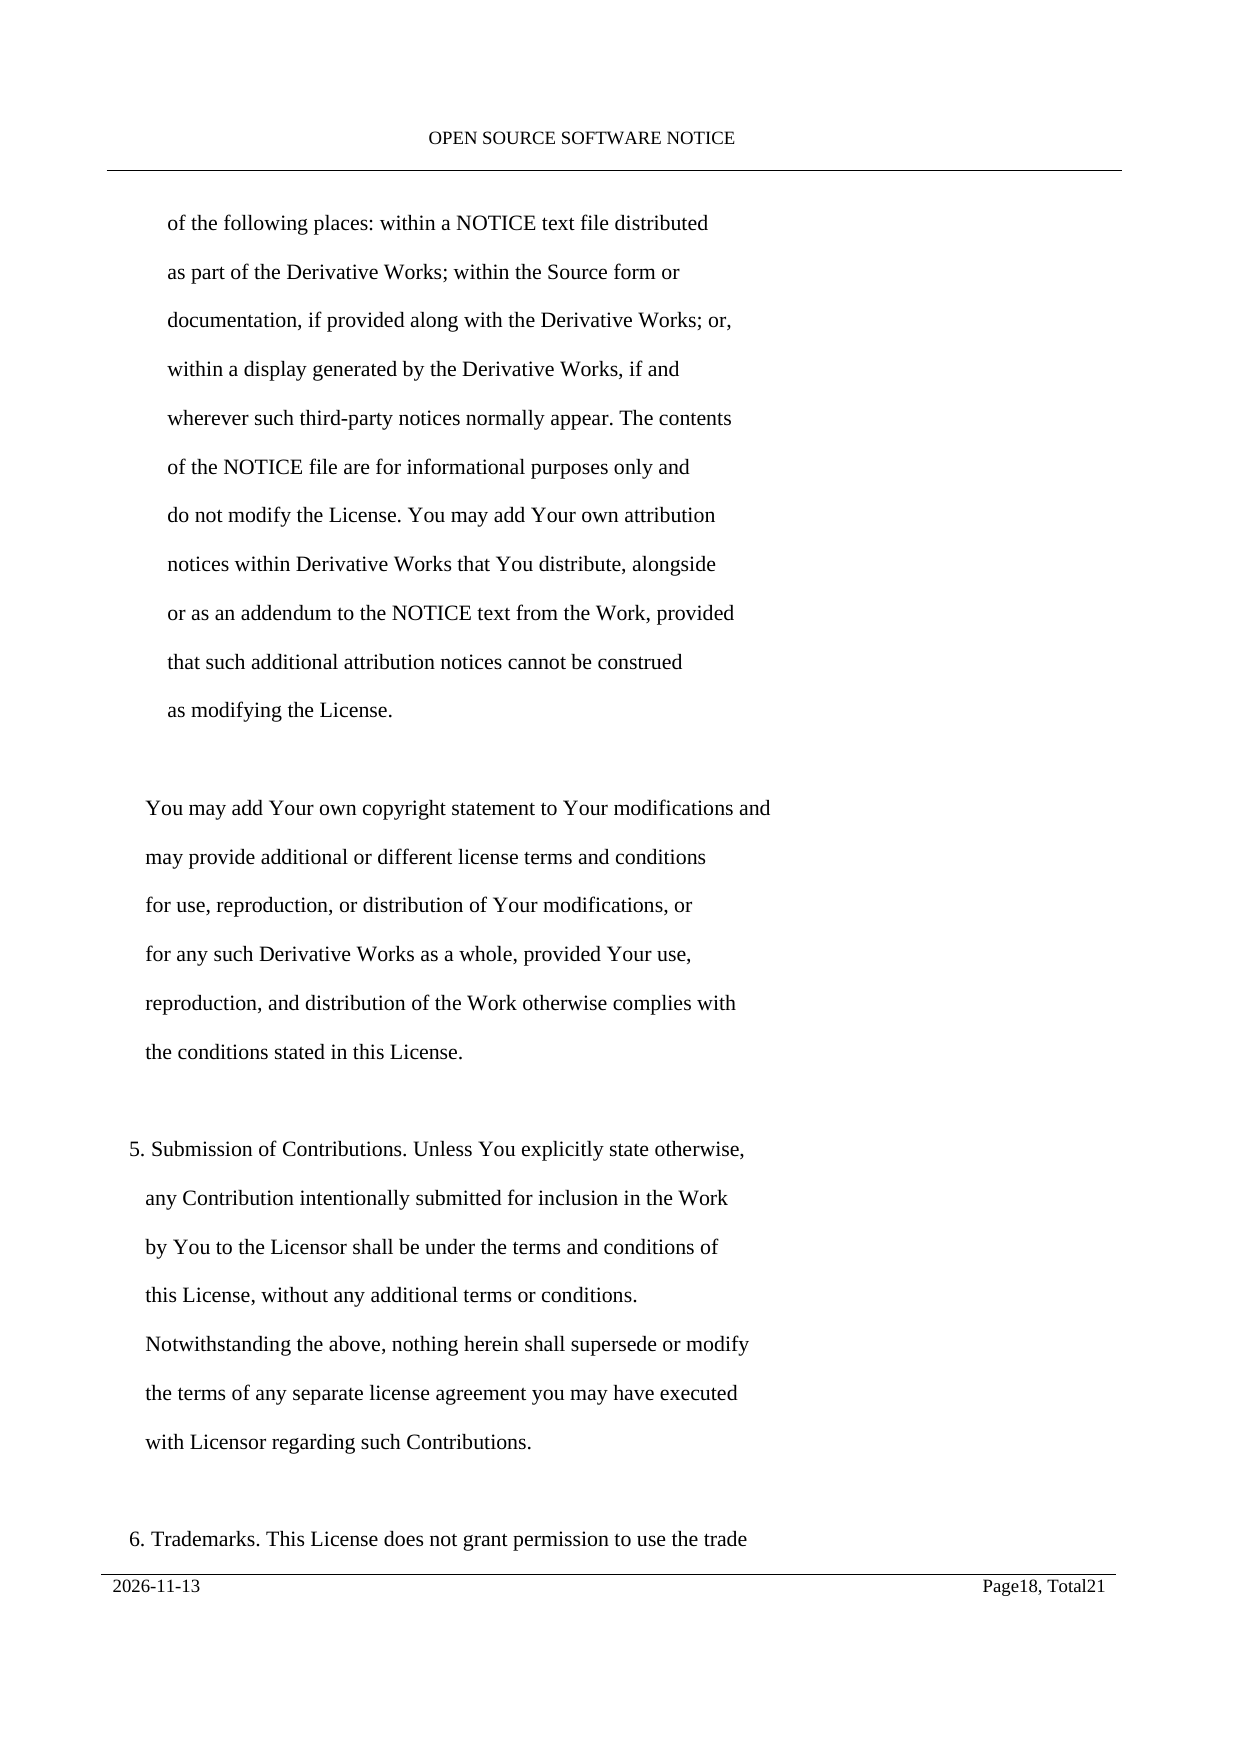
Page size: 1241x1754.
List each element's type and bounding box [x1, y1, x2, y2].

text [112, 206, 1128, 1555]
